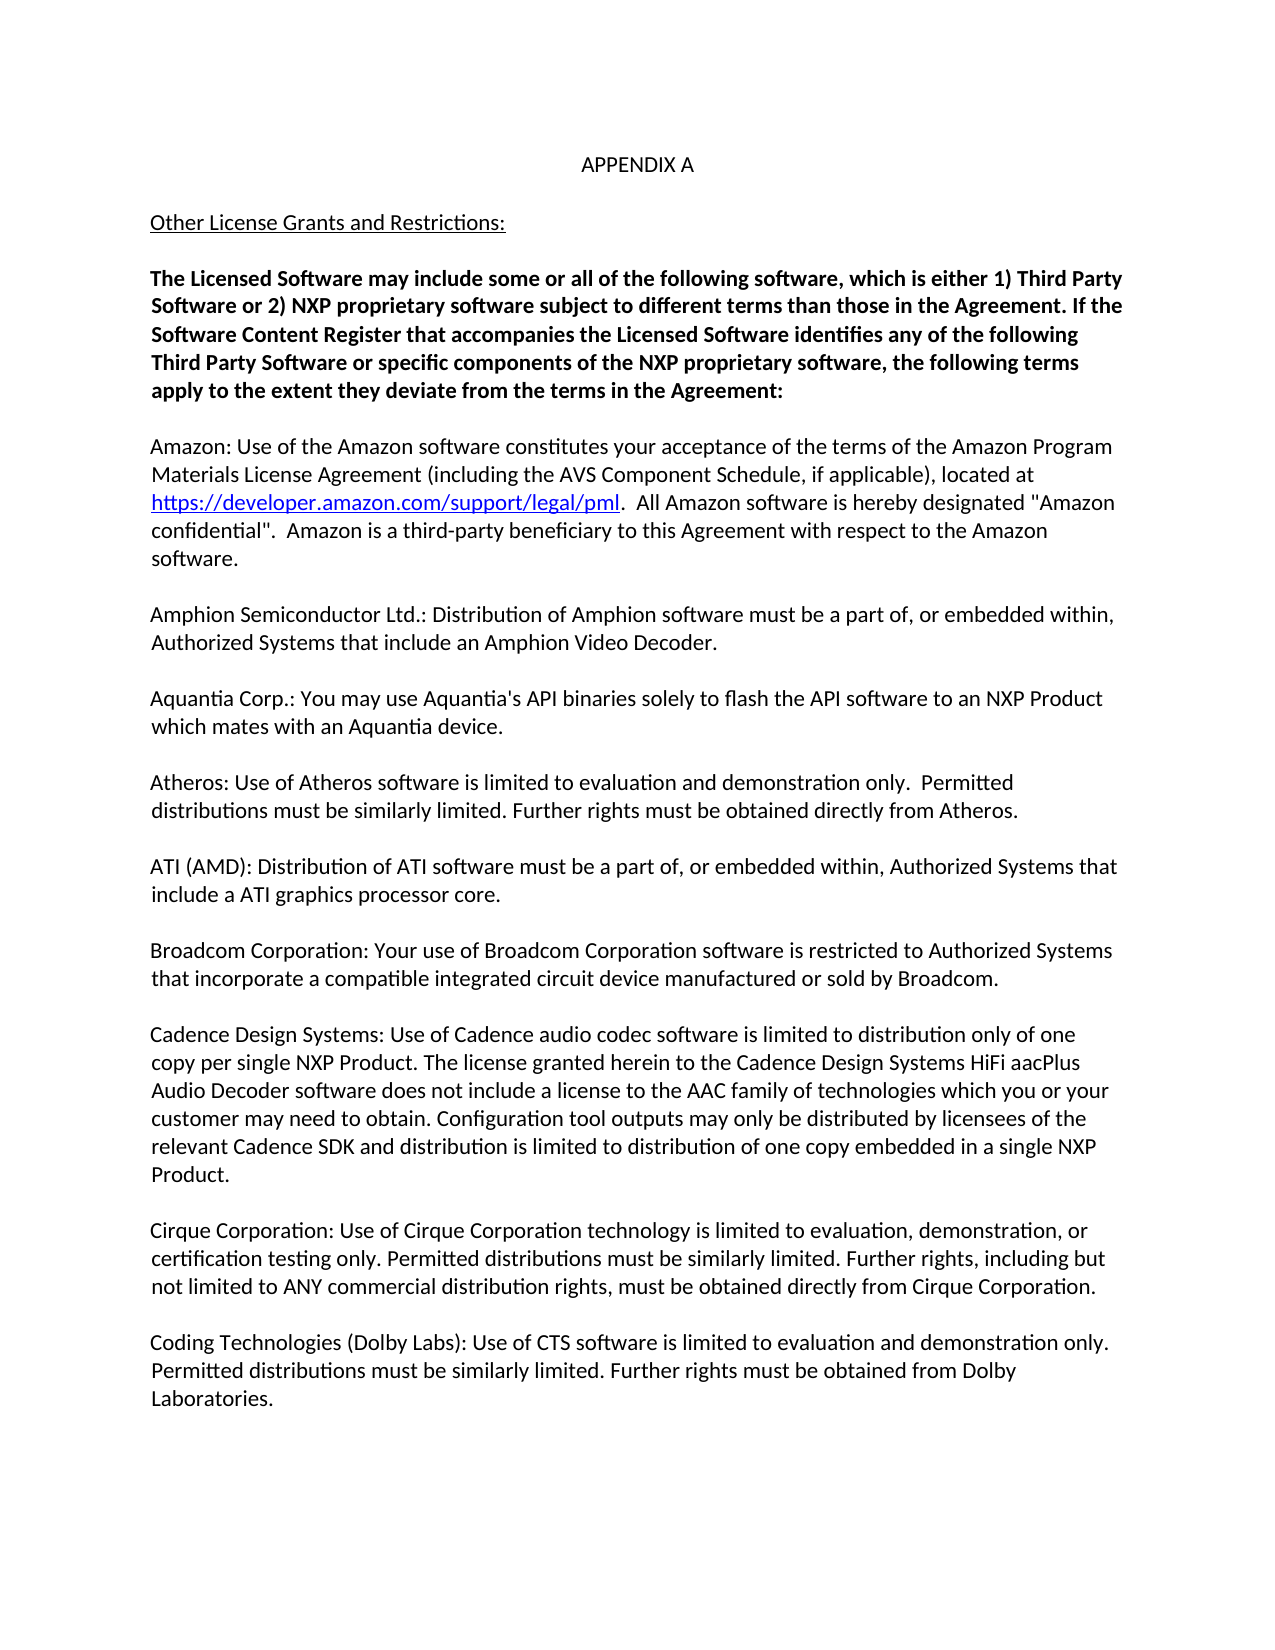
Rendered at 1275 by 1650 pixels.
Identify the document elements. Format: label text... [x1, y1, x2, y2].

text Coding Technologies (Dolby Labs): Use of CTS software is limited to evaluation and demonstration only. Permitted distributions must be similarly limited. Further rights must be obtained from Dolby Laboratories. [150, 1328, 1125, 1412]
text Amazon: Use of the Amazon software constitutes your acceptance of the terms of the Amazon Program Materials License Agreement (including the AVS Component Schedule, if applicable), located at https://developer.amazon.com/support/legal/pml. All Amazon software is hereby designated "Amazon confidential". Amazon is a third-party beneficiary to this Agreement with respect to the Amazon software. [150, 432, 1125, 572]
text Cirque Corporation: Use of Cirque Corporation technology is limited to evaluation, demonstration, or certification testing only. Permitted distributions must be similarly limited. Further rights, including but not limited to ANY commercial distribution rights, must be obtained directly from Cirque Corporation. [150, 1216, 1125, 1300]
text APPENDIX A [150, 150, 1125, 178]
text Cadence Design Systems: Use of Cadence audio codec software is limited to distribution only of one copy per single NXP Product. The license granted herein to the Cadence Design Systems HiFi aacPlus Audio Decoder software does not include a license to the AAC family of technologies which you or your customer may need to obtain. Configuration tool outputs may only be distributed by licensees of the relevant Cadence SDK and distribution is limited to distribution of one copy embedded in a single NXP Product. [150, 1020, 1125, 1188]
text The Licensed Software may include some or all of the following software, which is either 1) Third Party Software or 2) NXP proprietary software subject to different terms than those in the Agreement. If the Software Content Register that accompanies the Licensed Software identifies any of the following Third Party Software or specific components of the NXP proprietary software, the following terms apply to the extent they deviate from the terms in the Agreement: [150, 264, 1125, 404]
text Aquantia Corp.: You may use Aquantia's API binaries solely to flash the API software to an NXP Product which mates with an Aquantia device. [150, 684, 1125, 740]
text Atheros: Use of Atheros software is limited to evaluation and demonstration only. Permitted distributions must be similarly limited. Further rights must be obtained directly from Atheros. [150, 768, 1125, 824]
text ATI (AMD): Distribution of ATI software must be a part of, or embedded within, Authorized Systems that include a ATI graphics processor core. [150, 852, 1125, 908]
text Other License Grants and Restrictions: [150, 208, 1125, 236]
text Broadcom Corporation: Your use of Broadcom Corporation software is restricted to Authorized Systems that incorporate a compatible integrated circuit device manufactured or sold by Broadcom. [150, 936, 1125, 992]
text Amphion Semiconductor Ltd.: Distribution of Amphion software must be a part of, or embedded within, Authorized Systems that include an Amphion Video Decoder. [150, 600, 1125, 656]
